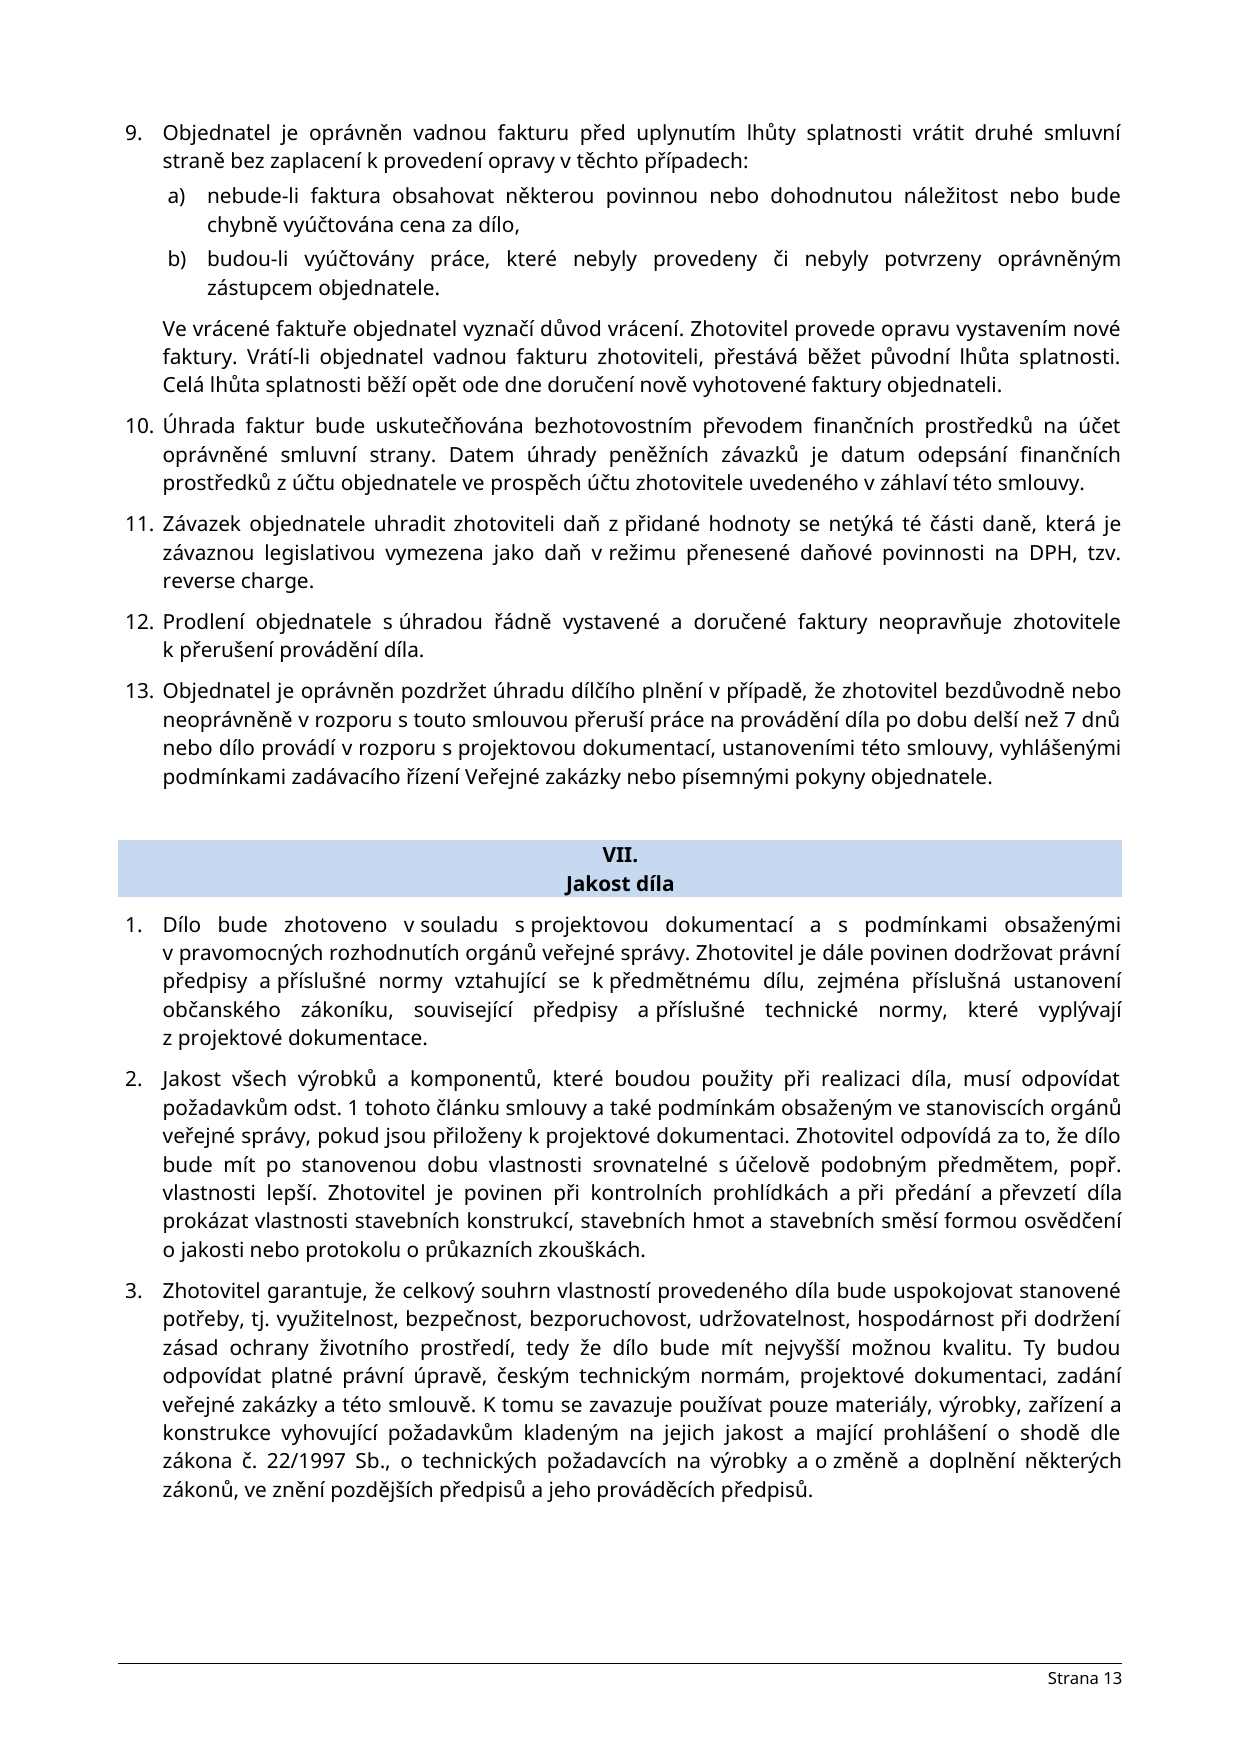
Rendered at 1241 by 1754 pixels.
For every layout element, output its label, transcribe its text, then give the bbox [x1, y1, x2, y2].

list Prodlení objednatele s úhradou řádně vystavené a doručené faktury neopravňuje zhotovitele k přerušení provádění díla. [125, 607, 1122, 664]
list Zhotovitel garantuje, že celkový souhrn vlastností provedeného díla bude uspokojovat stanovené potřeby, tj. využitelnost, bezpečnost, bezporuchovost, udržovatelnost, hospodárnost při dodržení zásad ochrany životního prostředí, tedy že dílo bude mít nejvyšší možnou kvalitu. Ty budou odpovídat platné právní úpravě, českým technickým normám, projektové dokumentaci, zadání veřejné zakázky a této smlouvě. K tomu se zavazuje používat pouze materiály, výrobky, zařízení a konstrukce vyhovující požadavkům kladeným na jejich jakost a mající prohlášení o shodě dle zákona č. 22/1997 Sb., o technických požadavcích na výrobky a o změně a doplnění některých zákonů, ve znění pozdějších předpisů a jeho prováděcích předpisů. [125, 1276, 1122, 1503]
list Jakost všech výrobků a komponentů, které boudou použity při realizaci díla, musí odpovídat požadavkům odst. 1 tohoto článku smlouvy a také podmínkám obsaženým ve stanoviscích orgánů veřejné správy, pokud jsou přiloženy k projektové dokumentaci. Zhotovitel odpovídá za to, že dílo bude mít po stanovenou dobu vlastnosti srovnatelné s účelově podobným předmětem, popř. vlastnosti lepší. Zhotovitel je povinen při kontrolních prohlídkách a při předání a převzetí díla prokázat vlastnosti stavebních konstrukcí, stavebních hmot a stavebních směsí formou osvědčení o jakosti nebo protokolu o průkazních zkouškách. [125, 1064, 1122, 1263]
text Ve vrácené faktuře objednatel vyznačí důvod vrácení. Zhotovitel provede opravu vystavením nové faktury. Vrátí-li objednatel vadnou fakturu zhotoviteli, přestává běžet původní lhůta splatnosti. Celá lhůta splatnosti běží opět ode dne doručení nově vyhotovené faktury objednateli. [162, 314, 1122, 399]
list nebude-li faktura obsahovat některou povinnou nebo dohodnutou náležitost nebo bude chybně vyúčtována cena za dílo, [167, 181, 1122, 238]
list Úhrada faktur bude uskutečňována bezhotovostním převodem finančních prostředků na účet oprávněné smluvní strany. Datem úhrady peněžních závazků je datum odepsání finančních prostředků z účtu objednatele ve prospěch účtu zhotovitele uvedeného v záhlaví této smlouvy. [125, 412, 1122, 497]
text VII. [118, 840, 1122, 869]
list Objednatel je oprávněn pozdržet úhradu dílčího plnění v případě, že zhotovitel bezdůvodně nebo neoprávněně v rozporu s touto smlouvou přeruší práce na provádění díla po dobu delší než 7 dnů nebo dílo provádí v rozporu s projektovou dokumentací, ustanoveními této smlouvy, vyhlášenými podmínkami zadávacího řízení Veřejné zakázky nebo písemnými pokyny objednatele. [125, 677, 1122, 790]
list budou-li vyúčtovány práce, které nebyly provedeny či nebyly potvrzeny oprávněným zástupcem objednatele. [167, 244, 1122, 301]
list Dílo bude zhotoveno v souladu s projektovou dokumentací a s podmínkami obsaženými v pravomocných rozhodnutích orgánů veřejné správy. Zhotovitel je dále povinen dodržovat právní předpisy a příslušné normy vztahující se k předmětnému dílu, zejména příslušná ustanovení občanského zákoníku, související předpisy a příslušné technické normy, které vyplývají z projektové dokumentace. [125, 910, 1122, 1052]
text Jakost díla [118, 869, 1122, 897]
list Závazek objednatele uhradit zhotoviteli daň z přidané hodnoty se netýká té části daně, která je závaznou legislativou vymezena jako daň v režimu přenesené daňové povinnosti na DPH, tzv. reverse charge. [125, 509, 1122, 595]
list Objednatel je oprávněn vadnou fakturu před uplynutím lhůty splatnosti vrátit druhé smluvní straně bez zaplacení k provedení opravy v těchto případech: [125, 118, 1122, 175]
